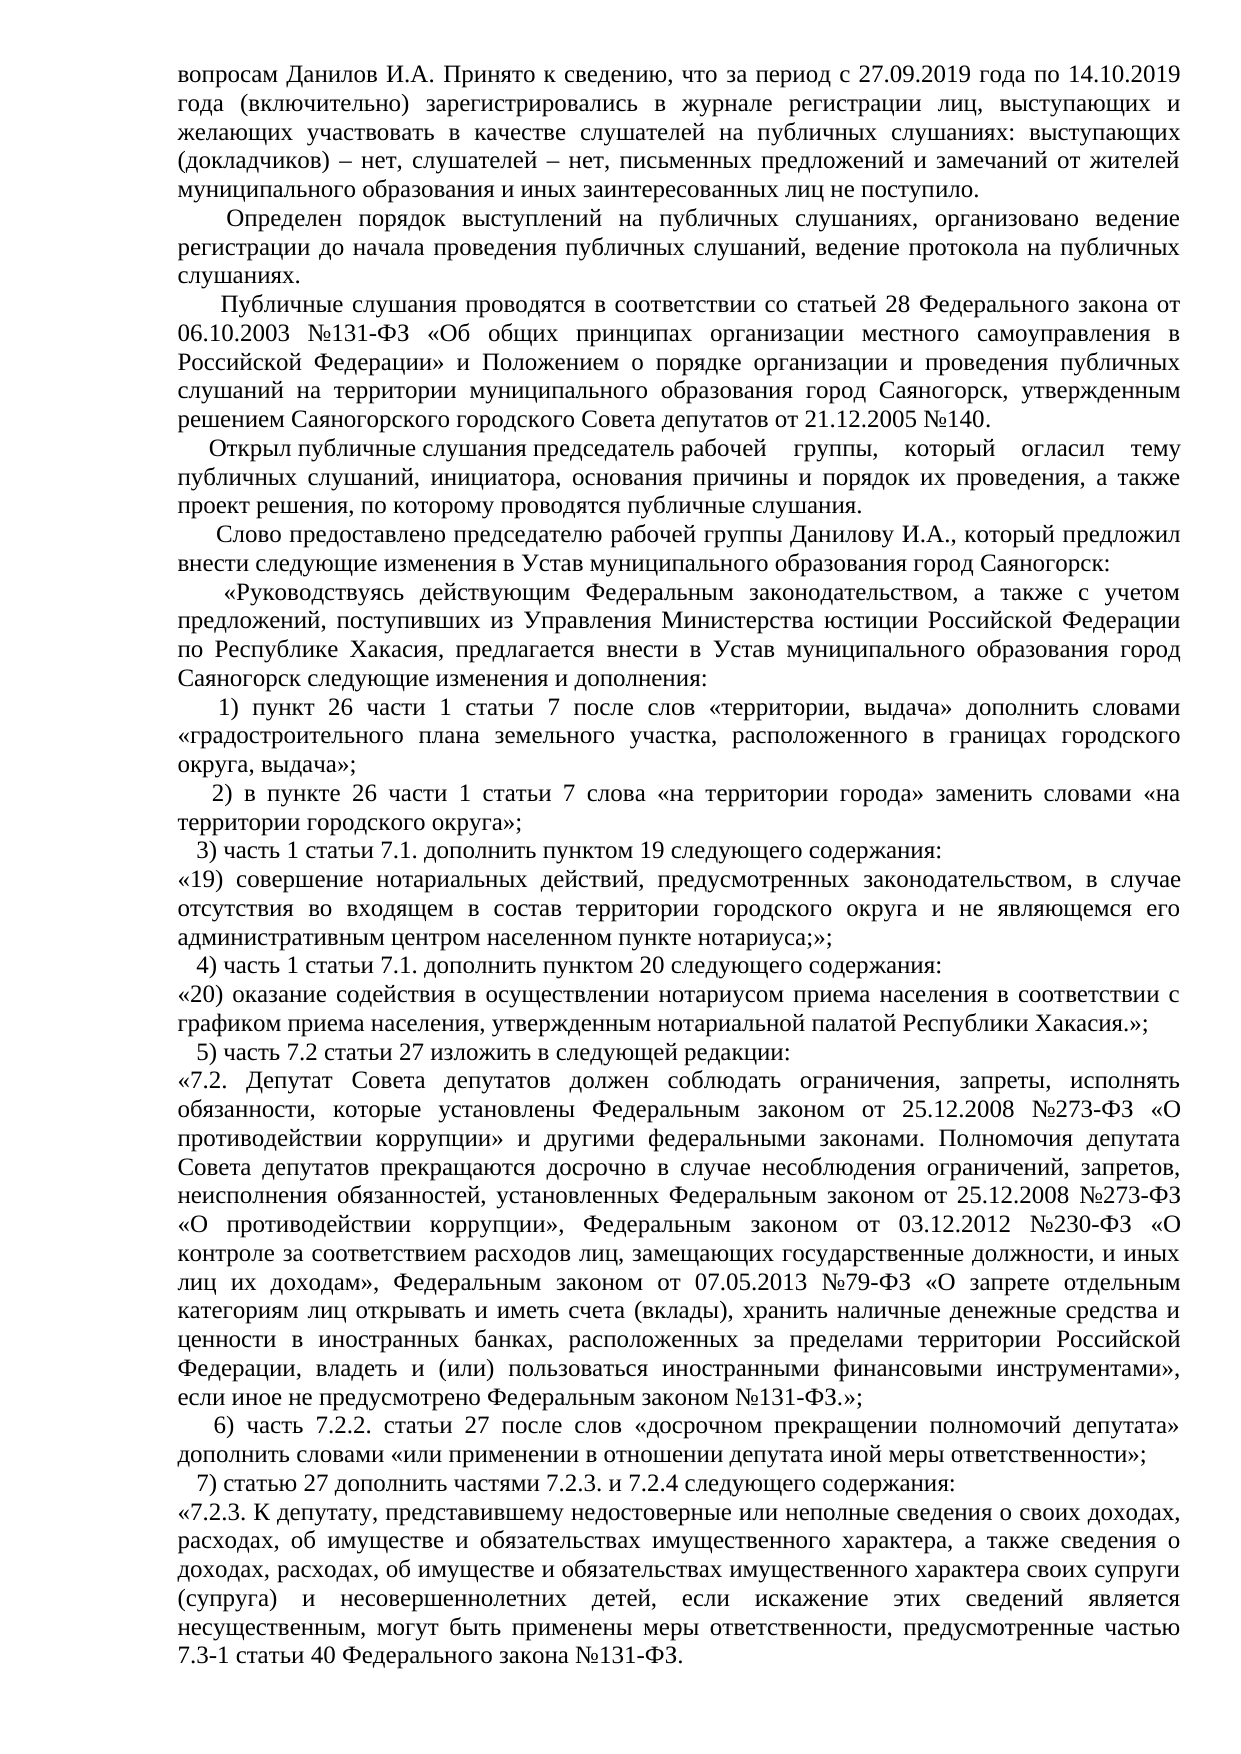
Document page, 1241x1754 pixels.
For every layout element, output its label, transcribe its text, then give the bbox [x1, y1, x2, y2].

text «7.2.3. К депутату, представившему недостоверные или неполные сведения о своих доходах, расходах, об имуществе и обязательствах имущественного характера, а также сведения о доходах, расходах, об имуществе и обязательствах имущественного характера своих супруги (супруга) и несовершеннолетних детей, если искажение этих сведений является несущественным, могут быть применены меры ответственности, предусмотренные частью 7.3-1 статьи 40 Федерального закона №131-ФЗ. [177, 1497, 1181, 1669]
text «7.2. Депутат Совета депутатов должен соблюдать ограничения, запреты, исполнять обязанности, которые установлены Федеральным законом от 25.12.2008 №273-ФЗ «О противодействии коррупции» и другими федеральными законами. Полномочия депутата Совета депутатов прекращаются досрочно в случае несоблюдения ограничений, запретов, неисполнения обязанностей, установленных Федеральным законом от 25.12.2008 №273-ФЗ «О противодействии коррупции», Федеральным законом от 03.12.2012 №230-ФЗ «О контроле за соответствием расходов лиц, замещающих государственные должности, и иных лиц их доходам», Федеральным законом от 07.05.2013 №79-ФЗ «О запрете отдельным категориям лиц открывать и иметь счета (вклады), хранить наличные денежные средства и ценности в иностранных банках, расположенных за пределами территории Российской Федерации, владеть и (или) пользоваться иностранными финансовыми инструментами», если иное не предусмотрено Федеральным законом №131-ФЗ.»; [177, 1065, 1181, 1410]
text 1) пункт 26 части 1 статьи 7 после слов «территории, выдача» дополнить словами «градостроительного плана земельного участка, расположенного в границах городского округа, выдача»; [177, 692, 1181, 778]
text «Руководствуясь действующим Федеральным законодательством, а также с учетом предложений, поступивших из Управления Министерства юстиции Российской Федерации по Республике Хакасия, предлагается внести в Устав муниципального образования город Саяногорск следующие изменения и дополнения: [177, 577, 1181, 692]
text Открыл публичные слушания председатель рабочей группы, который огласил тему публичных слушаний, инициатора, основания причины и порядок их проведения, а также проект решения, по которому проводятся публичные слушания. [177, 433, 1181, 519]
text Определен порядок выступлений на публичных слушаниях, организовано ведение регистрации до начала проведения публичных слушаний, ведение протокола на публичных слушаниях. [177, 203, 1181, 289]
text «20) оказание содействия в осуществлении нотариусом приема населения в соответствии с графиком приема населения, утвержденным нотариальной палатой Республики Хакасия.»; [177, 979, 1181, 1037]
text 6) часть 7.2.2. статьи 27 после слов «досрочном прекращении полномочий депутата» дополнить словами «или применении в отношении депутата иной меры ответственности»; [177, 1410, 1181, 1468]
text 3) часть 1 статьи 7.1. дополнить пунктом 19 следующего содержания: [177, 835, 1181, 864]
text 4) часть 1 статьи 7.1. дополнить пунктом 20 следующего содержания: [177, 950, 1181, 979]
text 7) статью 27 дополнить частями 7.2.3. и 7.2.4 следующего содержания: [177, 1468, 1181, 1497]
text Слово предоставлено председателю рабочей группы Данилову И.А., который предложил внести следующие изменения в Устав муниципального образования город Саяногорск: [177, 519, 1181, 577]
text «19) совершение нотариальных действий, предусмотренных законодательством, в случае отсутствия во входящем в состав территории городского округа и не являющемся его административным центром населенном пункте нотариуса;»; [177, 864, 1181, 950]
text 5) часть 7.2 статьи 27 изложить в следующей редакции: [177, 1037, 1181, 1065]
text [177, 59, 1181, 203]
text 2) в пункте 26 части 1 статьи 7 слова «на территории города» заменить словами «на территории городского округа»; [177, 778, 1181, 835]
text Публичные слушания проводятся в соответствии со статьей 28 Федерального закона от 06.10.2003 №131-ФЗ «Об общих принципах организации местного самоуправления в Российской Федерации» и Положением о порядке организации и проведения публичных слушаний на территории муниципального образования город Саяногорск, утвержденным решением Саяногорского городского Совета депутатов от 21.12.2005 №140. [177, 289, 1181, 433]
